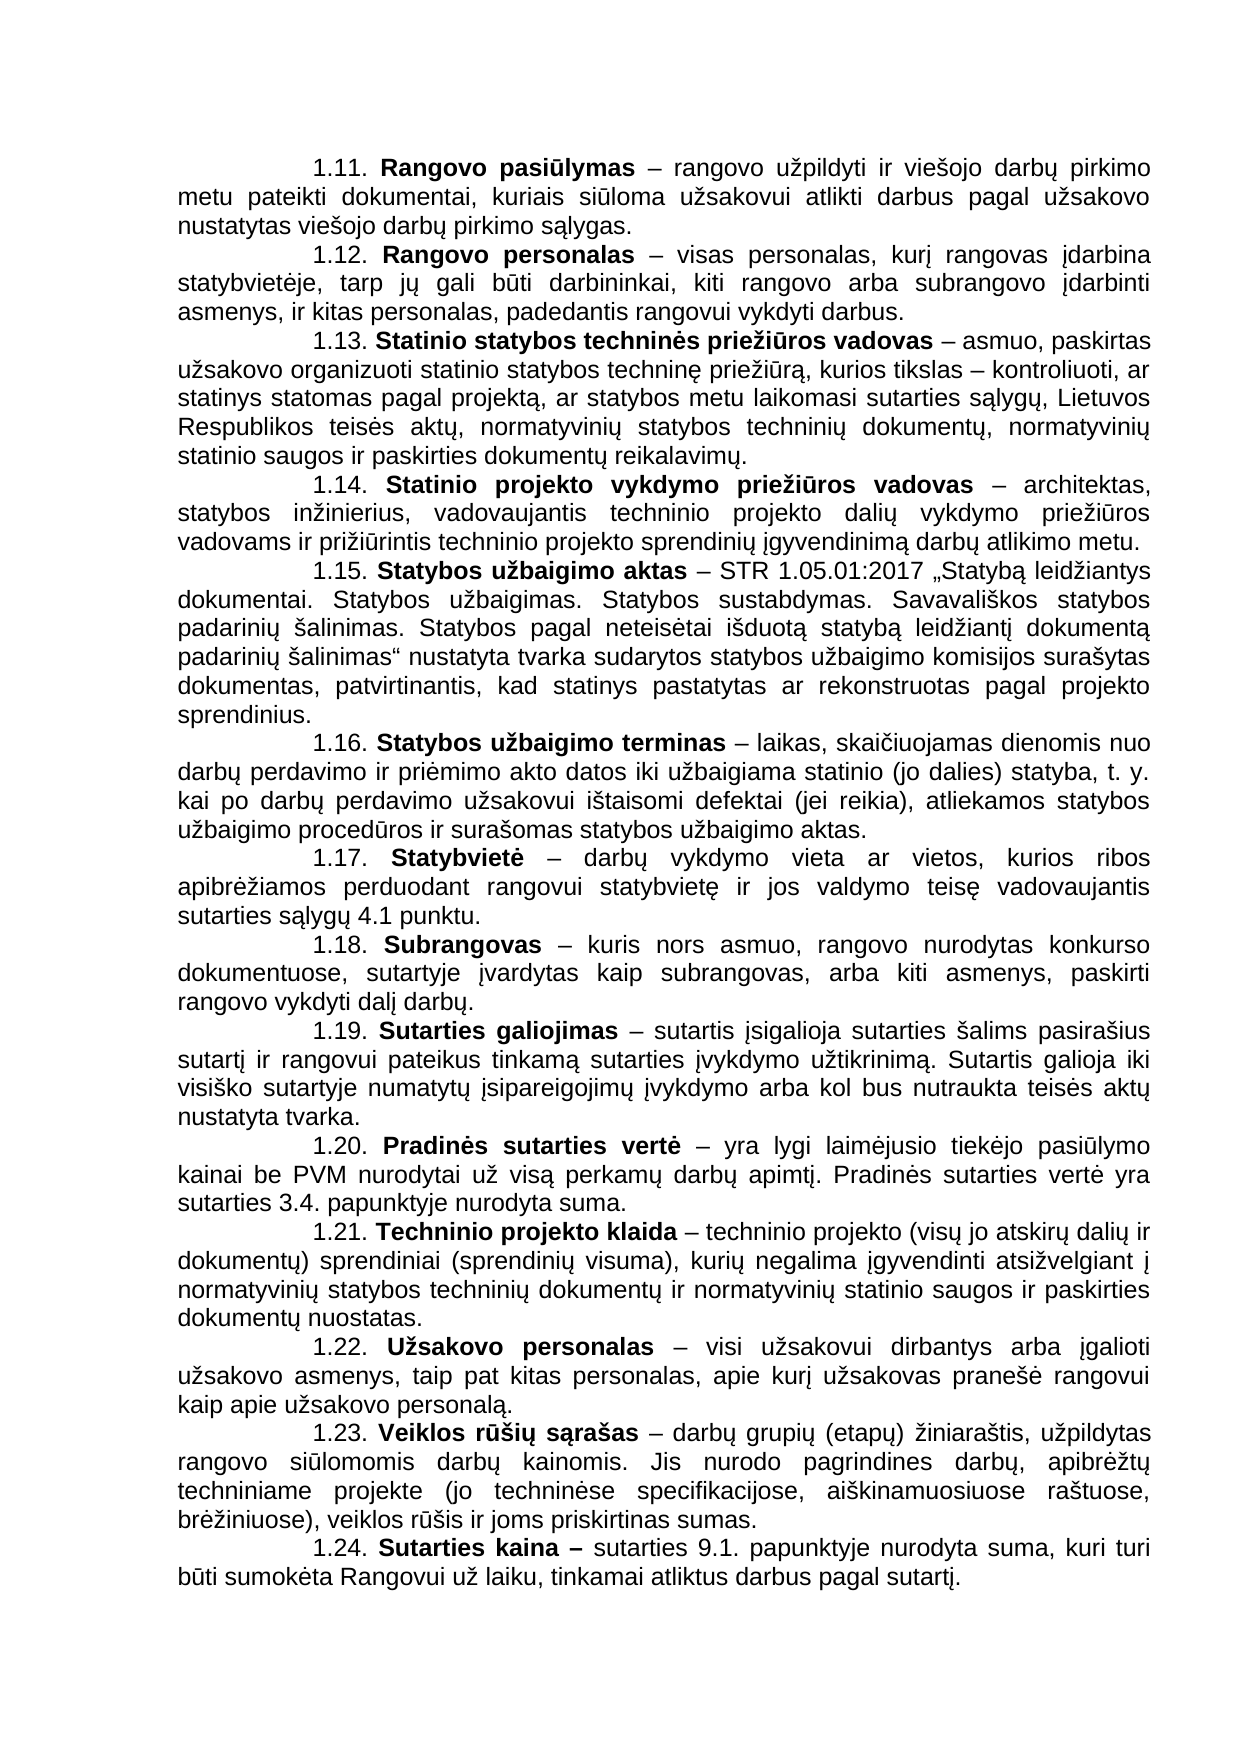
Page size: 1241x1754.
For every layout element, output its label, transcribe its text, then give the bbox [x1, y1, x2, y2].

text 1.16. Statybos užbaigimo terminas – laikas, skaičiuojamas dienomis nuo darbų perdavimo ir priėmimo akto datos iki užbaigiama statinio (jo dalies) statyba, t. y. kai po darbų perdavimo užsakovui ištaisomi defektai (jei reikia), atliekamos statybos užbaigimo procedūros ir surašomas statybos užbaigimo aktas. [177, 728, 1152, 843]
text 1.23. Veiklos rūšių sąrašas – darbų grupių (etapų) žiniaraštis, užpildytas rangovo siūlomomis darbų kainomis. Jis nurodo pagrindines darbų, apibrėžtų techniniame projekte (jo techninėse specifikacijose, aiškinamuosiuose raštuose, brėžiniuose), veiklos rūšis ir joms priskirtinas sumas. [177, 1418, 1152, 1533]
text 1.13. Statinio statybos techninės priežiūros vadovas – asmuo, paskirtas užsakovo organizuoti statinio statybos techninę priežiūrą, kurios tikslas – kontroliuoti, ar statinys statomas pagal projektą, ar statybos metu laikomasi sutarties sąlygų, Lietuvos Respublikos teisės aktų, normatyvinių statybos techninių dokumentų, normatyvinių statinio saugos ir paskirties dokumentų reikalavimų. [177, 326, 1152, 470]
text 1.21. Techninio projekto klaida – techninio projekto (visų jo atskirų dalių ir dokumentų) sprendiniai (sprendinių visuma), kurių negalima įgyvendinti atsižvelgiant į normatyvinių statybos techninių dokumentų ir normatyvinių statinio saugos ir paskirties dokumentų nuostatas. [177, 1217, 1152, 1332]
text 1.22. Užsakovo personalas – visi užsakovui dirbantys arba įgalioti užsakovo asmenys, taip pat kitas personalas, apie kurį užsakovas pranešė rangovui kaip apie užsakovo personalą. [177, 1332, 1152, 1418]
text 1.12. Rangovo personalas – visas personalas, kurį rangovas įdarbina statybvietėje, tarp jų gali būti darbininkai, kiti rangovo arba subrangovo įdarbinti asmenys, ir kitas personalas, padedantis rangovui vykdyti darbus. [177, 240, 1152, 326]
text 1.19. Sutarties galiojimas – sutartis įsigalioja sutarties šalims pasirašius sutartį ir rangovui pateikus tinkamą sutarties įvykdymo užtikrinimą. Sutartis galioja iki visiško sutartyje numatytų įsipareigojimų įvykdymo arba kol bus nutraukta teisės aktų nustatyta tvarka. [177, 1016, 1152, 1131]
text 1.14. Statinio projekto vykdymo priežiūros vadovas – architektas, statybos inžinierius, vadovaujantis techninio projekto dalių vykdymo priežiūros vadovams ir prižiūrintis techninio projekto sprendinių įgyvendinimą darbų atlikimo metu. [177, 470, 1152, 556]
text 1.18. Subrangovas – kuris nors asmuo, rangovo nurodytas konkurso dokumentuose, sutartyje įvardytas kaip subrangovas, arba kiti asmenys, paskirti rangovo vykdyti dalį darbų. [177, 930, 1152, 1016]
text 1.11. Rangovo pasiūlymas – rangovo užpildyti ir viešojo darbų pirkimo metu pateikti dokumentai, kuriais siūloma užsakovui atlikti darbus pagal užsakovo nustatytas viešojo darbų pirkimo sąlygas. [177, 153, 1152, 240]
text 1.15. Statybos užbaigimo aktas – STR 1.05.01:2017 „Statybą leidžiantys dokumentai. Statybos užbaigimas. Statybos sustabdymas. Savavališkos statybos padarinių šalinimas. Statybos pagal neteisėtai išduotą statybą leidžiantį dokumentą padarinių šalinimas“ nustatyta tvarka sudarytos statybos užbaigimo komisijos surašytas dokumentas, patvirtinantis, kad statinys pastatytas ar rekonstruotas pagal projekto sprendinius. [177, 556, 1152, 728]
text 1.17. Statybvietė – darbų vykdymo vieta ar vietos, kurios ribos apibrėžiamos perduodant rangovui statybvietę ir jos valdymo teisę vadovaujantis sutarties sąlygų 4.1 punktu. [177, 843, 1152, 930]
text 1.24. Sutarties kaina – sutarties 9.1. papunktyje nurodyta suma, kuri turi būti sumokėta Rangovui už laiku, tinkamai atliktus darbus pagal sutartį. [177, 1533, 1152, 1591]
text 1.20. Pradinės sutarties vertė – yra lygi laimėjusio tiekėjo pasiūlymo kainai be PVM nurodytai už visą perkamų darbų apimtį. Pradinės sutarties vertė yra sutarties 3.4. papunktyje nurodyta suma. [177, 1131, 1152, 1217]
